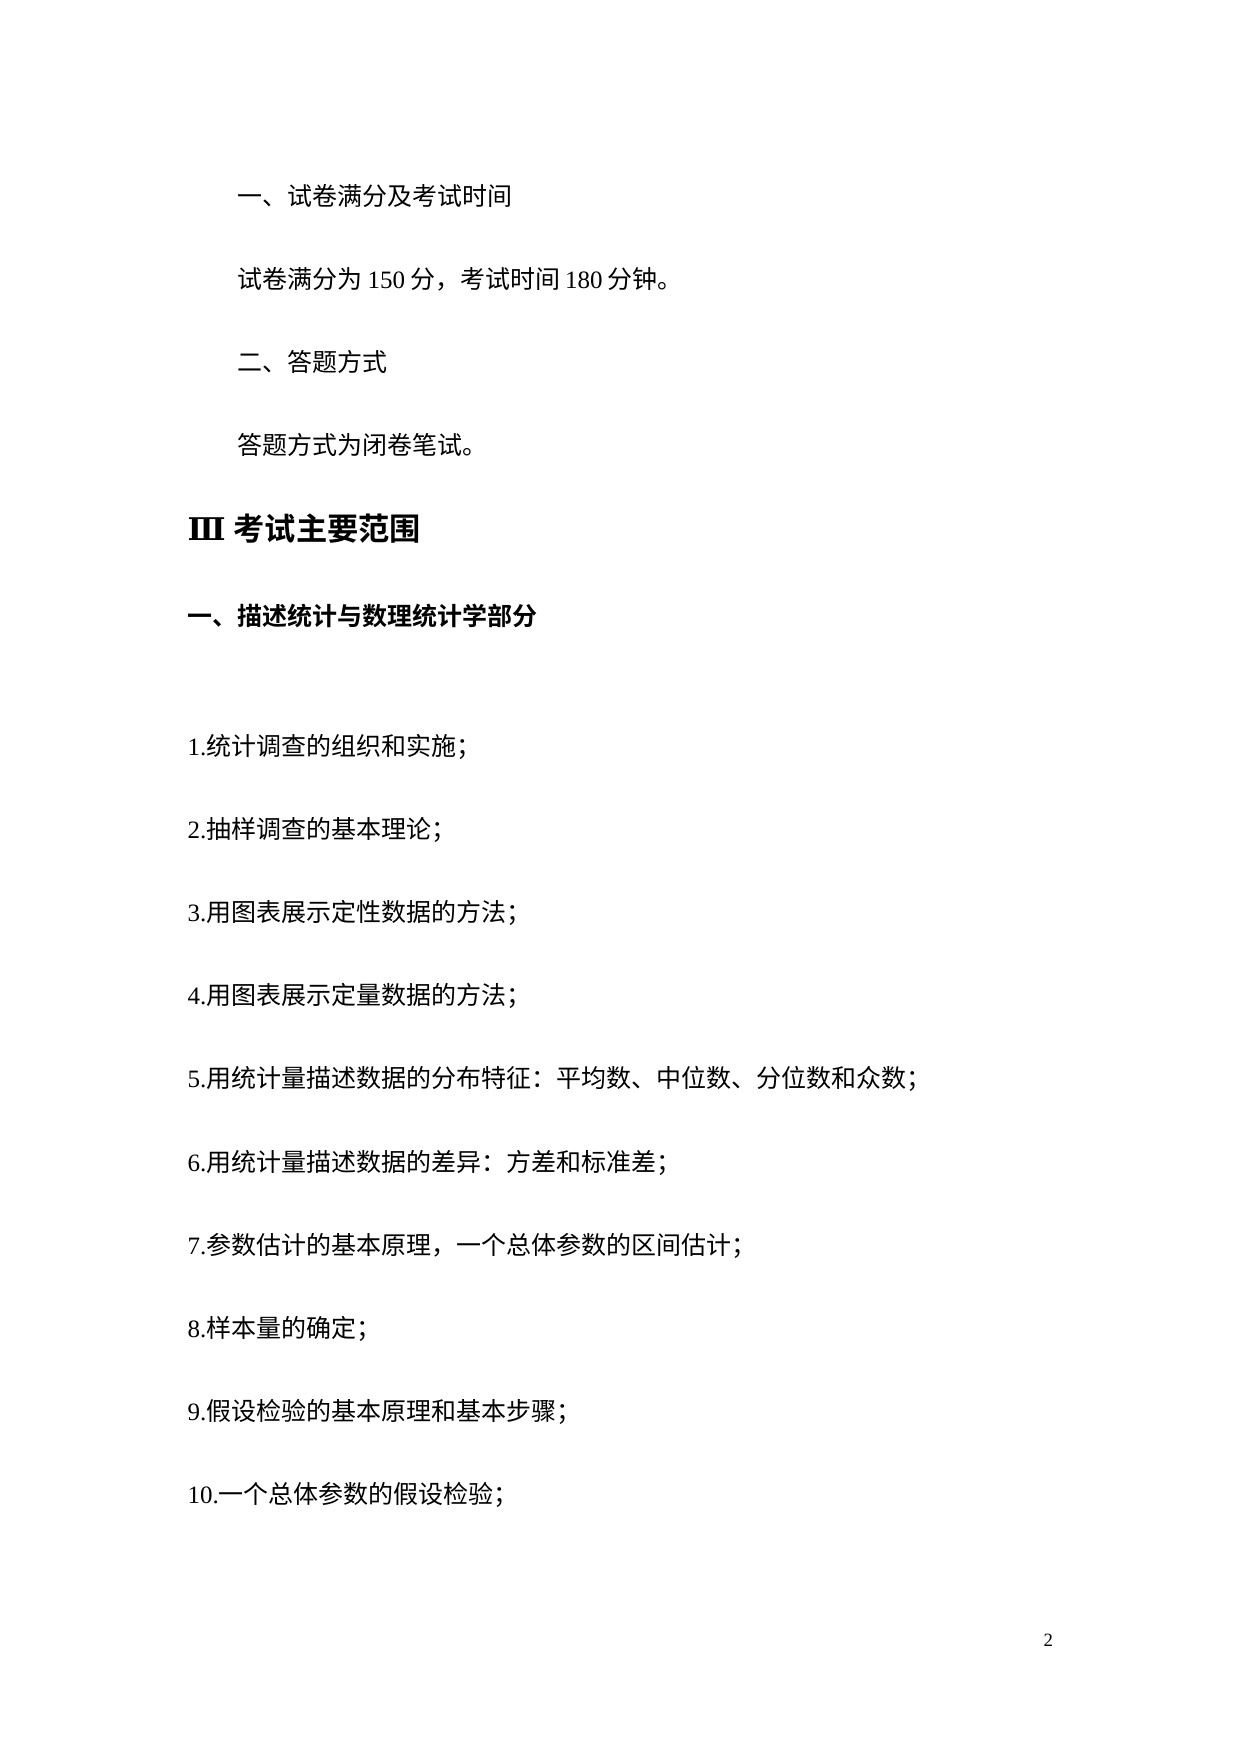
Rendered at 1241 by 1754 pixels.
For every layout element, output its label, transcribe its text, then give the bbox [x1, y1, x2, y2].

text Ⅲ 考试主要范围 [187, 494, 1053, 559]
text 二、答题方式 [187, 328, 1053, 393]
text 一、描述统计与数理统计学部分 [187, 582, 1053, 647]
text 7.参数估计的基本原理，一个总体参数的区间估计； [187, 1211, 1053, 1276]
text 一、试卷满分及考试时间 [187, 162, 1053, 227]
text 2.抽样调查的基本理论； [187, 795, 1053, 860]
text 8.样本量的确定； [187, 1294, 1053, 1359]
text 5.用统计量描述数据的分布特征：平均数、中位数、分位数和众数； [187, 1044, 1053, 1109]
text 6.用统计量描述数据的差异：方差和标准差； [187, 1128, 1053, 1193]
text 答题方式为闭卷笔试。 [187, 411, 1053, 476]
text 试卷满分为150分，考试时间180分钟。 [187, 245, 1053, 310]
text 10.一个总体参数的假设检验； [187, 1460, 1053, 1525]
text 4.用图表展示定量数据的方法； [187, 961, 1053, 1026]
text 3.用图表展示定性数据的方法； [187, 878, 1053, 943]
text 9.假设检验的基本原理和基本步骤； [187, 1377, 1053, 1442]
text 1.统计调查的组织和实施； [187, 712, 1053, 777]
